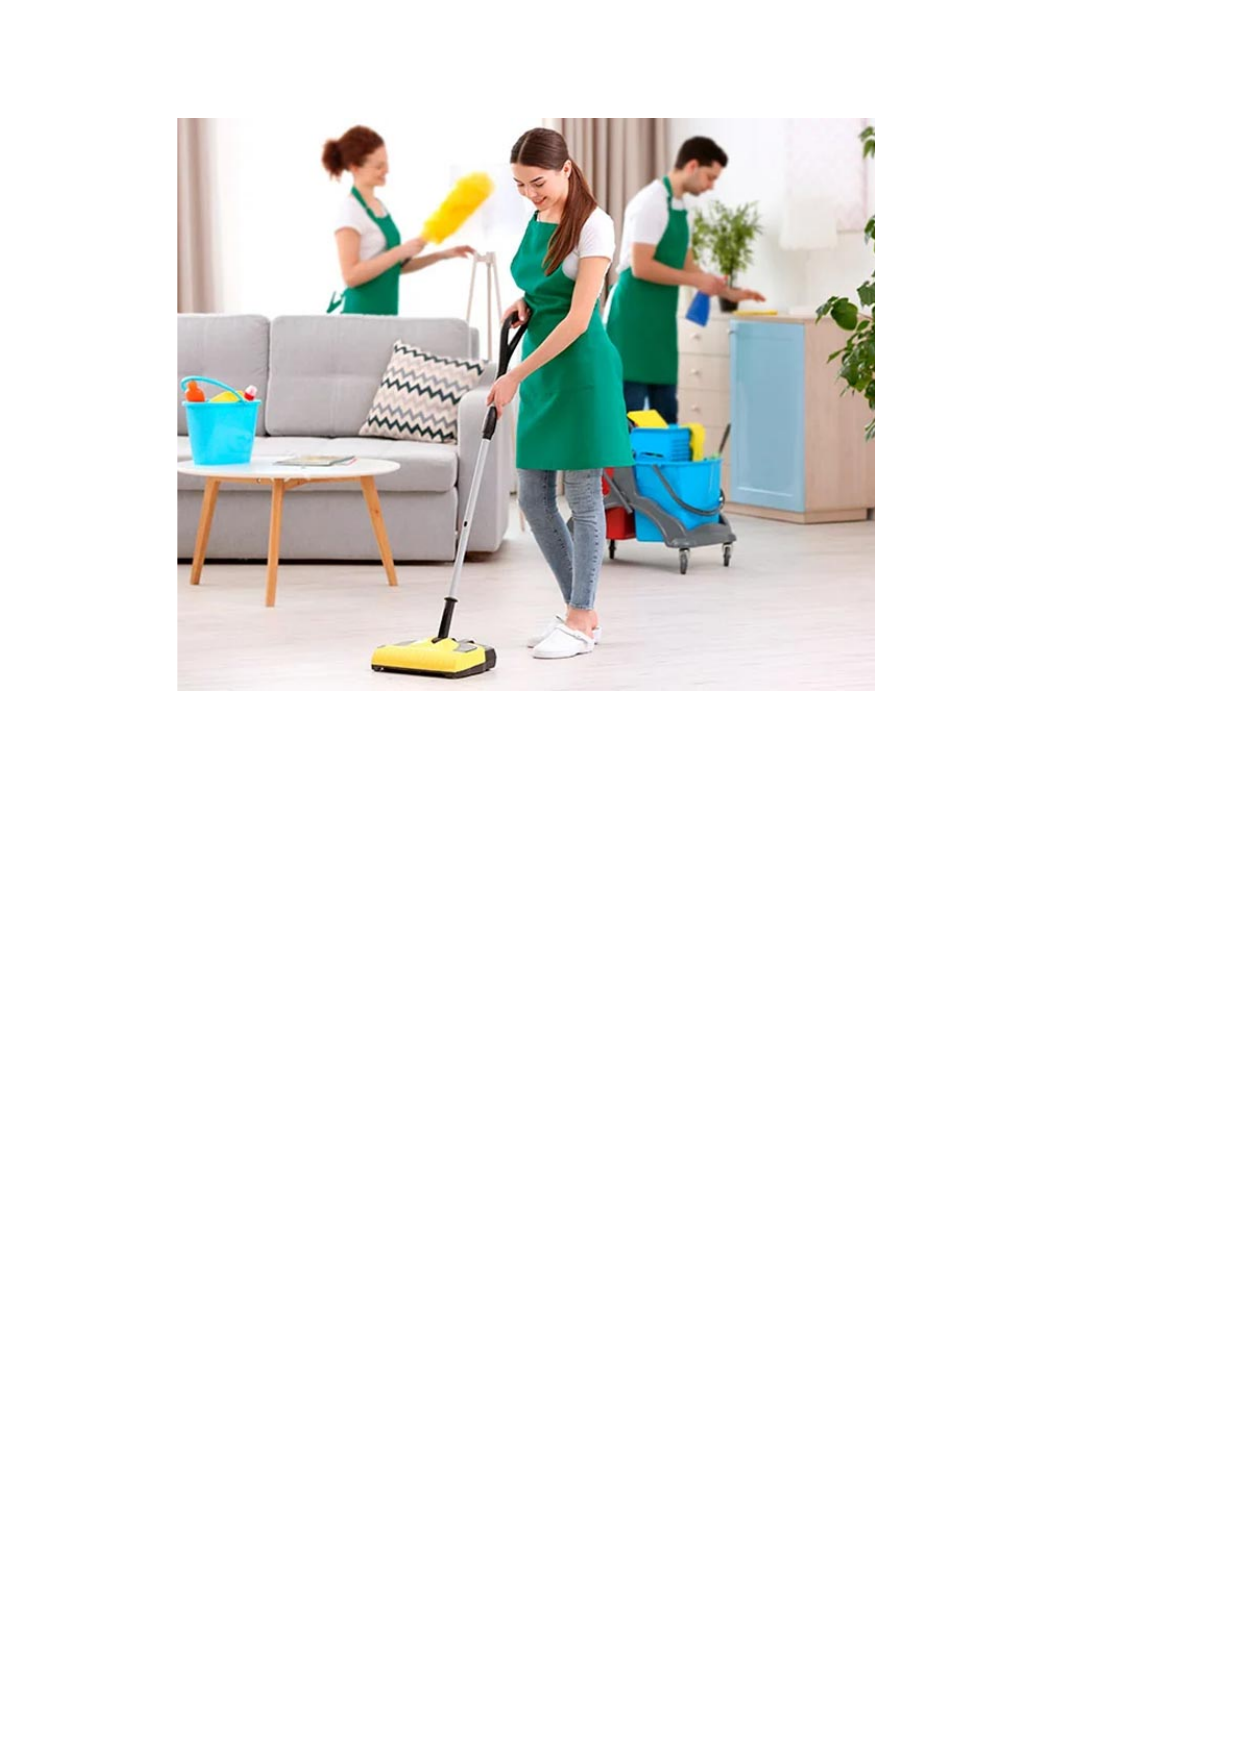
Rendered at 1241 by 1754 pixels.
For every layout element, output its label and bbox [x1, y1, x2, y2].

picture [177, 118, 875, 691]
